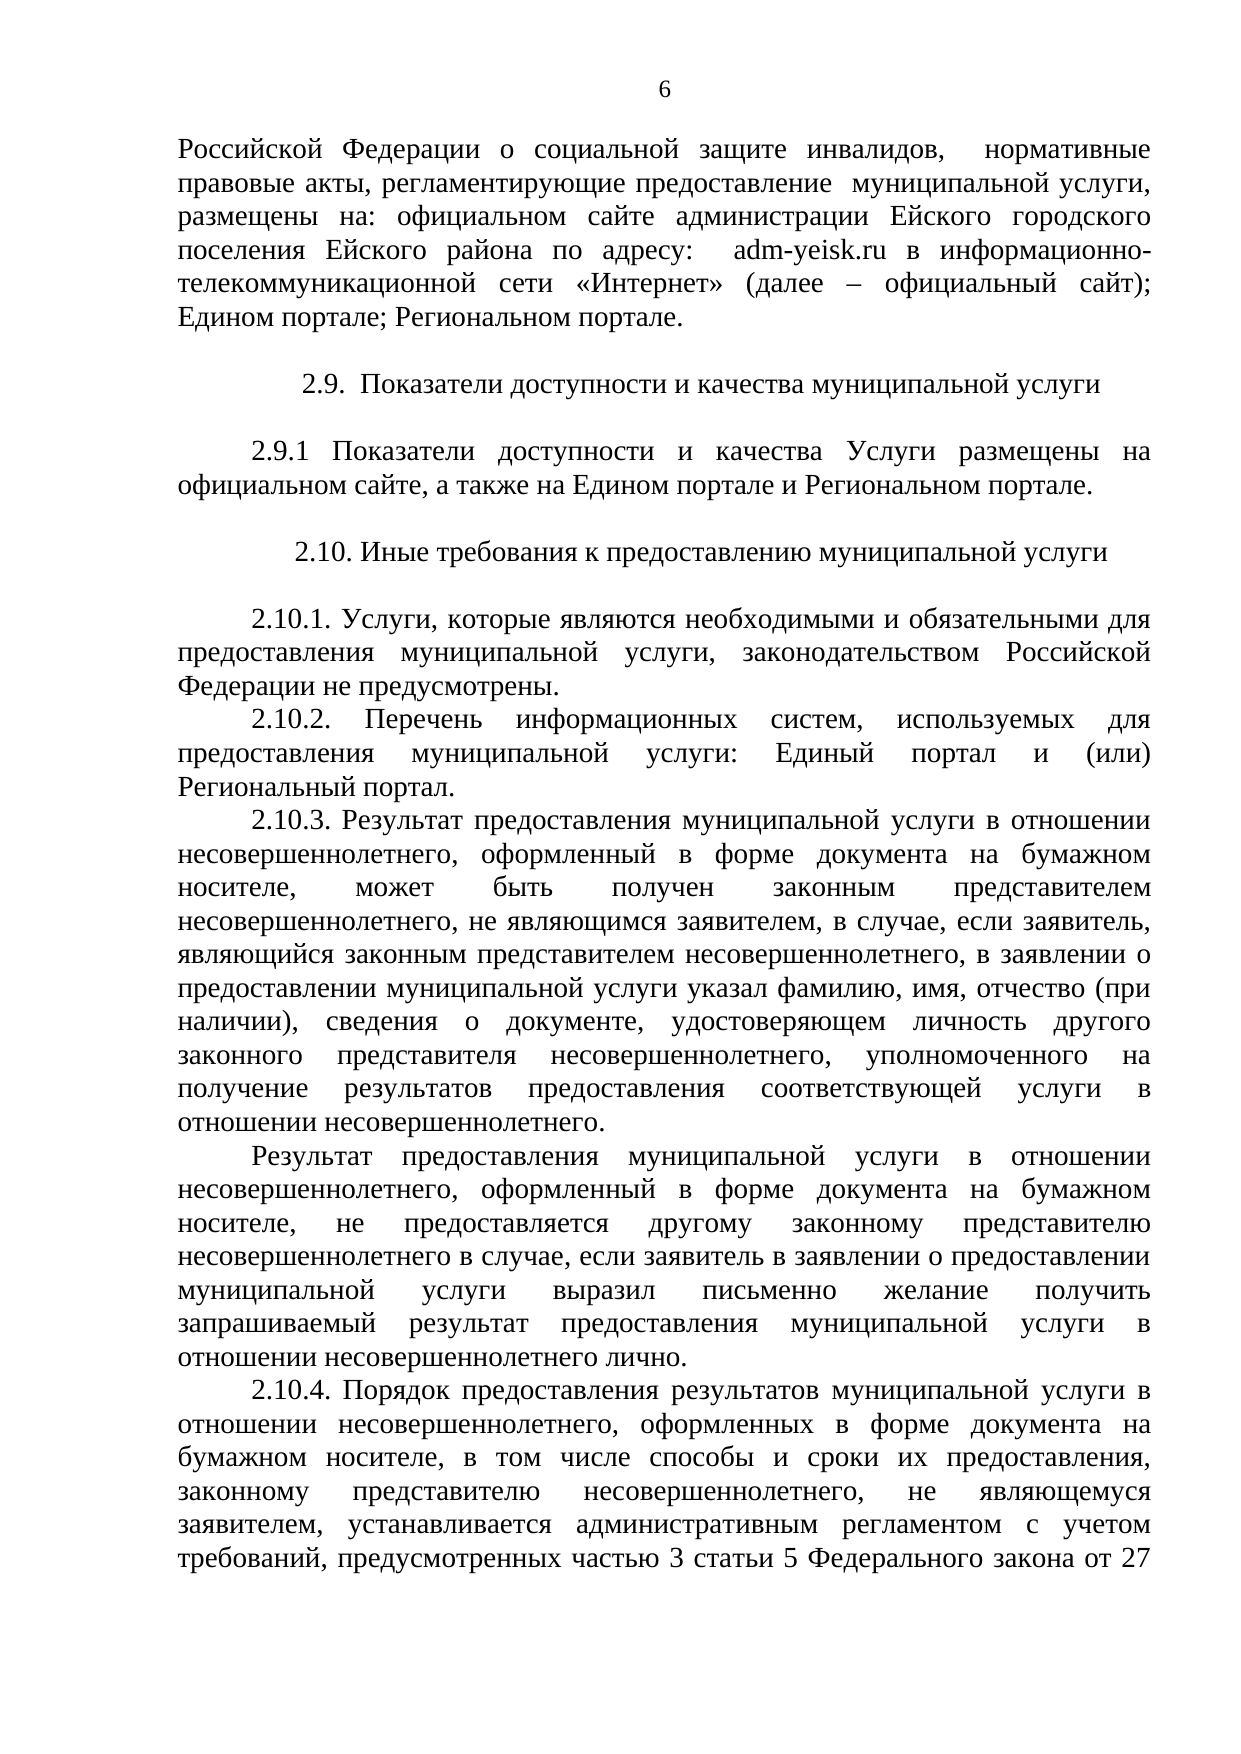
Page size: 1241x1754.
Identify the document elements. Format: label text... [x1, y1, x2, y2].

text 2.10. Иные требования к предоставлению муниципальной услуги [177, 534, 1152, 567]
text Результат предоставления муниципальной услуги в отношении несовершеннолетнего, оформленный в форме документа на бумажном носителе, не предоставляется другому законному представителю несовершеннолетнего в случае, если заявитель в заявлении о предоставлении муниципальной услуги выразил письменно желание получить запрашиваемый результат предоставления муниципальной услуги в отношении несовершеннолетнего лично. [177, 1138, 1152, 1372]
text 2.9. Показатели доступности и качества муниципальной услуги [177, 366, 1152, 400]
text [177, 1372, 1152, 1574]
text 2.10.2. Перечень информационных систем, используемых для предоставления муниципальной услуги: Единый портал и (или) Региональный портал. [177, 702, 1152, 802]
text 2.9.1 Показатели доступности и качества Услуги размещены на официальном сайте, а также на Едином портале и Региональном портале. [177, 433, 1152, 500]
text 2.10.1. Услуги, которые являются необходимыми и обязательными для предоставления муниципальной услуги, законодательством Российской Федерации не предусмотрены. [177, 601, 1152, 702]
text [177, 131, 1152, 333]
text 2.10.3. Результат предоставления муниципальной услуги в отношении несовершеннолетнего, оформленный в форме документа на бумажном носителе, может быть получен законным представителем несовершеннолетнего, не являющимся заявителем, в случае, если заявитель, являющийся законным представителем несовершеннолетнего, в заявлении о предоставлении муниципальной услуги указал фамилию, имя, отчество (при наличии), сведения о документе, удостоверяющем личность другого законного представителя несовершеннолетнего, уполномоченного на получение результатов предоставления соответствующей услуги в отношении несовершеннолетнего. [177, 802, 1152, 1138]
